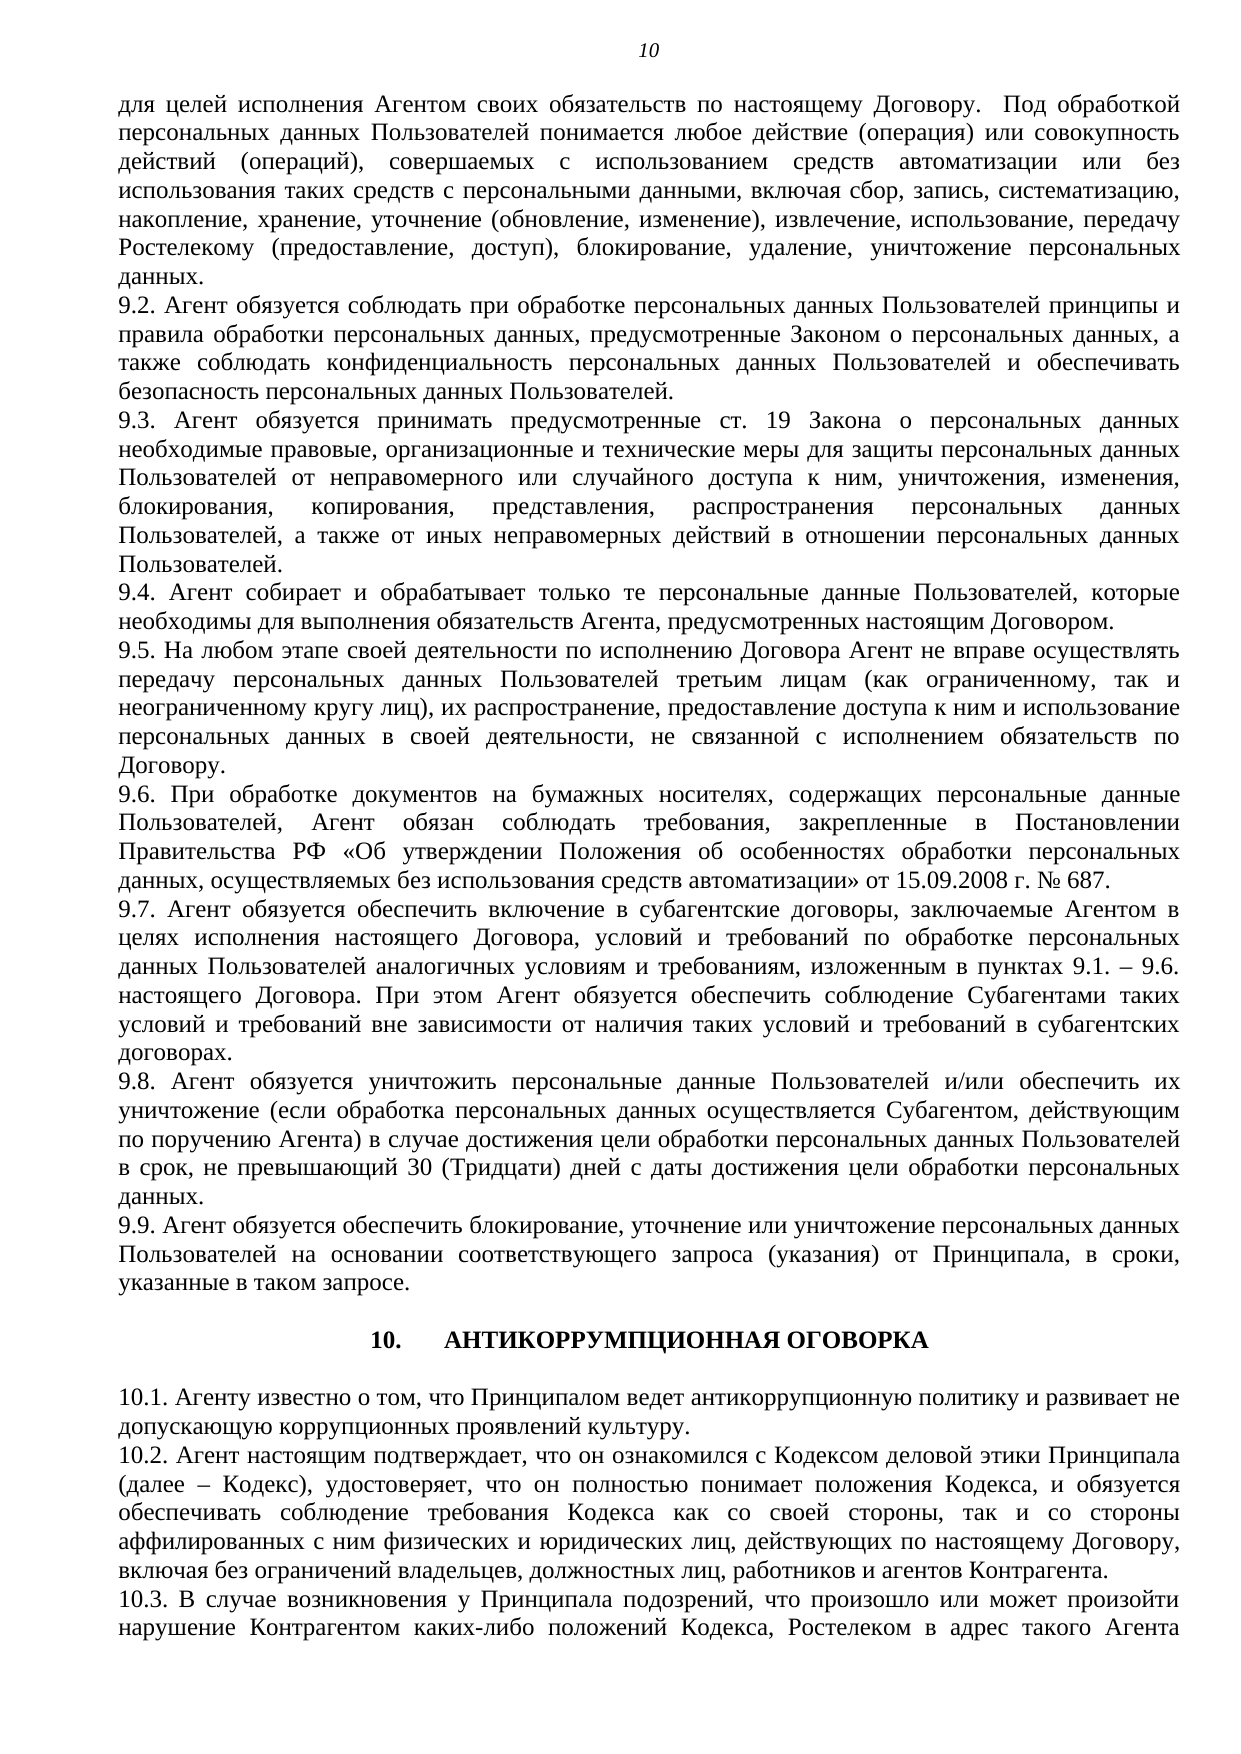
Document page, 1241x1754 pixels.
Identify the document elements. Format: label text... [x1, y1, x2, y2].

text 10.1. Агенту известно о том, что Принципалом ведет антикоррупционную политику и развивает не допускающую коррупционных проявлений культуру. [118, 1382, 1181, 1440]
text 9.9. Агент обязуется обеспечить блокирование, уточнение или уничтожение персональных данных Пользователей на основании соответствующего запроса (указания) от Принципала, в сроки, указанные в таком запросе. [118, 1210, 1181, 1296]
text 9.7. Агент обязуется обеспечить включение в субагентские договоры, заключаемые Агентом в целях исполнения настоящего Договора, условий и требований по обработке персональных данных Пользователей аналогичных условиям и требованиям, изложенным в пунктах 9.1. – 9.6. настоящего Договора. При этом Агент обязуется обеспечить соблюдение Субагентами таких условий и требований вне зависимости от наличия таких условий и требований в субагентских договорах. [118, 894, 1181, 1066]
text 9.2. Агент обязуется соблюдать при обработке персональных данных Пользователей принципы и правила обработки персональных данных, предусмотренные Законом о персональных данных, а также соблюдать конфиденциальность персональных данных Пользователей и обеспечивать безопасность персональных данных Пользователей. [118, 290, 1181, 405]
text 9.5. На любом этапе своей деятельности по исполнению Договора Агент не вправе осуществлять передачу персональных данных Пользователей третьим лицам (как ограниченному, так и неограниченному кругу лиц), их распространение, предоставление доступа к ним и использование персональных данных в своей деятельности, не связанной с исполнением обязательств по Договору. [118, 635, 1181, 779]
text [118, 89, 1181, 290]
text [118, 1584, 1181, 1641]
text 9.6. При обработке документов на бумажных носителях, содержащих персональные данные Пользователей, Агент обязан соблюдать требования, закрепленные в Постановлении Правительства РФ «Об утверждении Положения об особенностях обработки персональных данных, осуществляемых без использования средств автоматизации» от 15.09.2008 г. № 687. [118, 779, 1181, 894]
text 10.2. Агент настоящим подтверждает, что он ознакомился с Кодексом деловой этики Принципала (далее – Кодекс), удостоверяет, что он полностью понимает положения Кодекса, и обязуется обеспечивать соблюдение требования Кодекса как со своей стороны, так и со стороны аффилированных с ним физических и юридических лиц, действующих по настоящему Договору, включая без ограничений владельцев, должностных лиц, работников и агентов Контрагента. [118, 1440, 1181, 1584]
text 9.3. Агент обязуется принимать предусмотренные ст. 19 Закона о персональных данных необходимые правовые, организационные и технические меры для защиты персональных данных Пользователей от неправомерного или случайного доступа к ним, уничтожения, изменения, блокирования, копирования, представления, распространения персональных данных Пользователей, а также от иных неправомерных действий в отношении персональных данных Пользователей. [118, 405, 1181, 577]
text 9.8. Агент обязуется уничтожить персональные данные Пользователей и/или обеспечить их уничтожение (если обработка персональных данных осуществляется Субагентом, действующим по поручению Агента) в случае достижения цели обработки персональных данных Пользователей в срок, не превышающий 30 (Тридцати) дней с даты достижения цели обработки персональных данных. [118, 1066, 1181, 1210]
text 10. АНТИКОРРУМПЦИОННАЯ ОГОВОРКА [118, 1325, 1181, 1354]
text 9.4. Агент собирает и обрабатывает только те персональные данные Пользователей, которые необходимы для выполнения обязательств Агента, предусмотренных настоящим Договором. [118, 577, 1181, 635]
